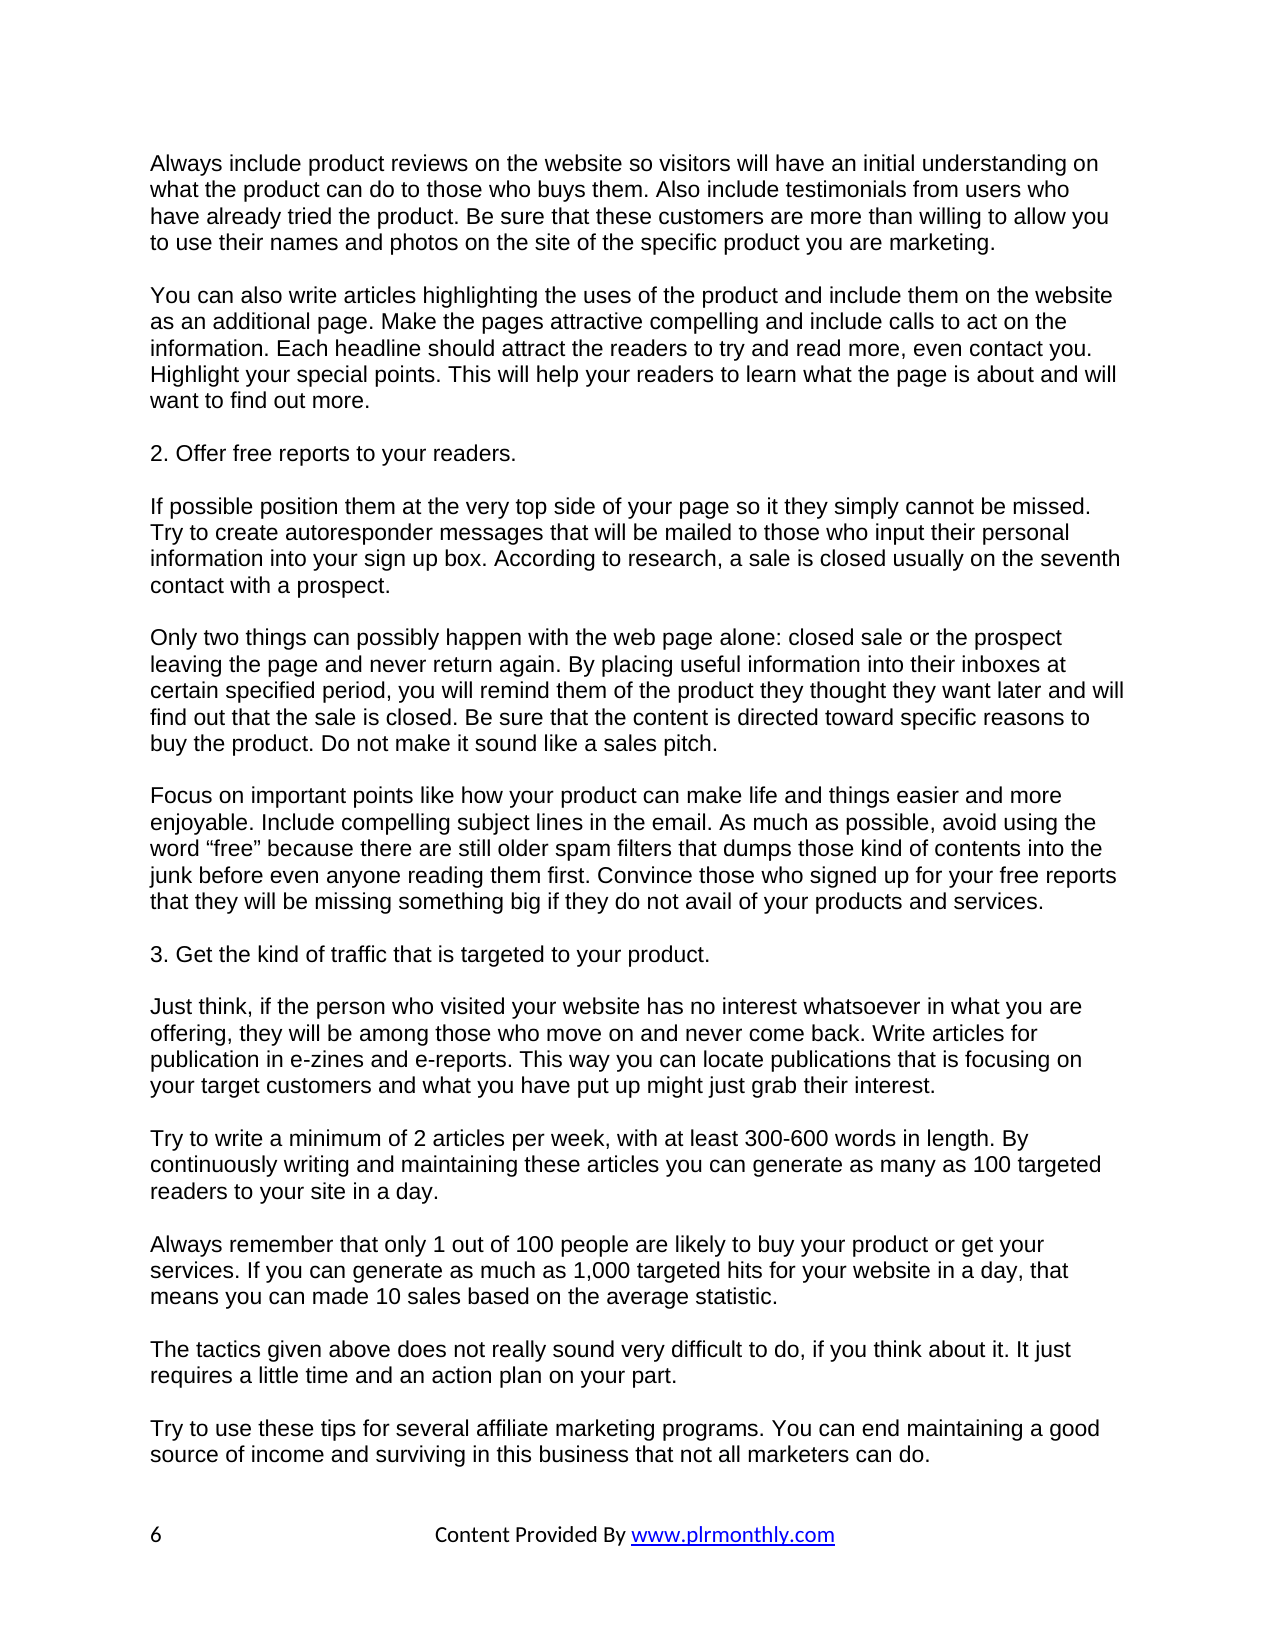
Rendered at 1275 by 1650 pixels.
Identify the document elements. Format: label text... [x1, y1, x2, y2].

text You can also write articles highlighting the uses of the product and include them on the website as an additional page. Make the pages attractive compelling and include calls to act on the information. Each headline should attract the readers to try and read more, even contact you. Highlight your special points. This will help your readers to learn what the page is about and will want to find out more. [150, 282, 1125, 413]
text Focus on important points like how your product can make life and things easier and more enjoyable. Include compelling subject lines in the email. As much as possible, avoid using the word “free” because there are still older spam filters that dumps those kind of contents into the junk before even anyone reading them first. Convince those who signed up for your free reports that they will be missing something big if they do not avail of your products and services. [150, 782, 1125, 914]
text 3. Get the kind of traffic that is targeted to your product. [150, 941, 1125, 967]
text Always include product reviews on the website so visitors will have an initial understanding on what the product can do to those who buys them. Also include testimonials from users who have already tried the product. Be sure that these customers are more than willing to allow you to use their names and photos on the site of the specific product you are marketing. [150, 150, 1125, 255]
text Just think, if the person who visited your website has no interest whatsoever in what you are offering, they will be among those who move on and never come back. Write articles for publication in e-zines and e-reports. This way you can locate publications that is focusing on your target customers and what you have put up might just grab their interest. [150, 993, 1125, 1099]
text Only two things can possibly happen with the web page alone: closed sale or the prospect leaving the page and never return again. By placing useful information into their inboxes at certain specified period, you will remind them of the product they thought they want later and will find out that the sale is closed. Be sure that the content is directed toward specific reasons to buy the product. Do not make it sound like a sales pitch. [150, 624, 1125, 756]
text 2. Offer free reports to your readers. [150, 440, 1125, 466]
text If possible position them at the very top side of your page so it they simply cannot be missed. Try to create autoresponder messages that will be mailed to those who input their personal information into your sign up box. According to research, a sale is closed usually on the seventh contact with a prospect. [150, 493, 1125, 598]
text The tactics given above does not really sound very difficult to do, if you think about it. It just requires a little time and an action plan on your part. [150, 1336, 1125, 1389]
text Try to write a minimum of 2 articles per week, with at least 300-600 words in length. By continuously writing and maintaining these articles you can generate as many as 100 targeted readers to your site in a day. [150, 1125, 1125, 1204]
text Try to use these tips for several affiliate marketing programs. You can end maintaining a good source of income and surviving in this business that not all marketers can do. [150, 1415, 1125, 1468]
text Always remember that only 1 out of 100 people are likely to buy your product or get your services. If you can generate as much as 1,000 targeted hits for your website in a day, that means you can made 10 sales based on the average statistic. [150, 1231, 1125, 1309]
